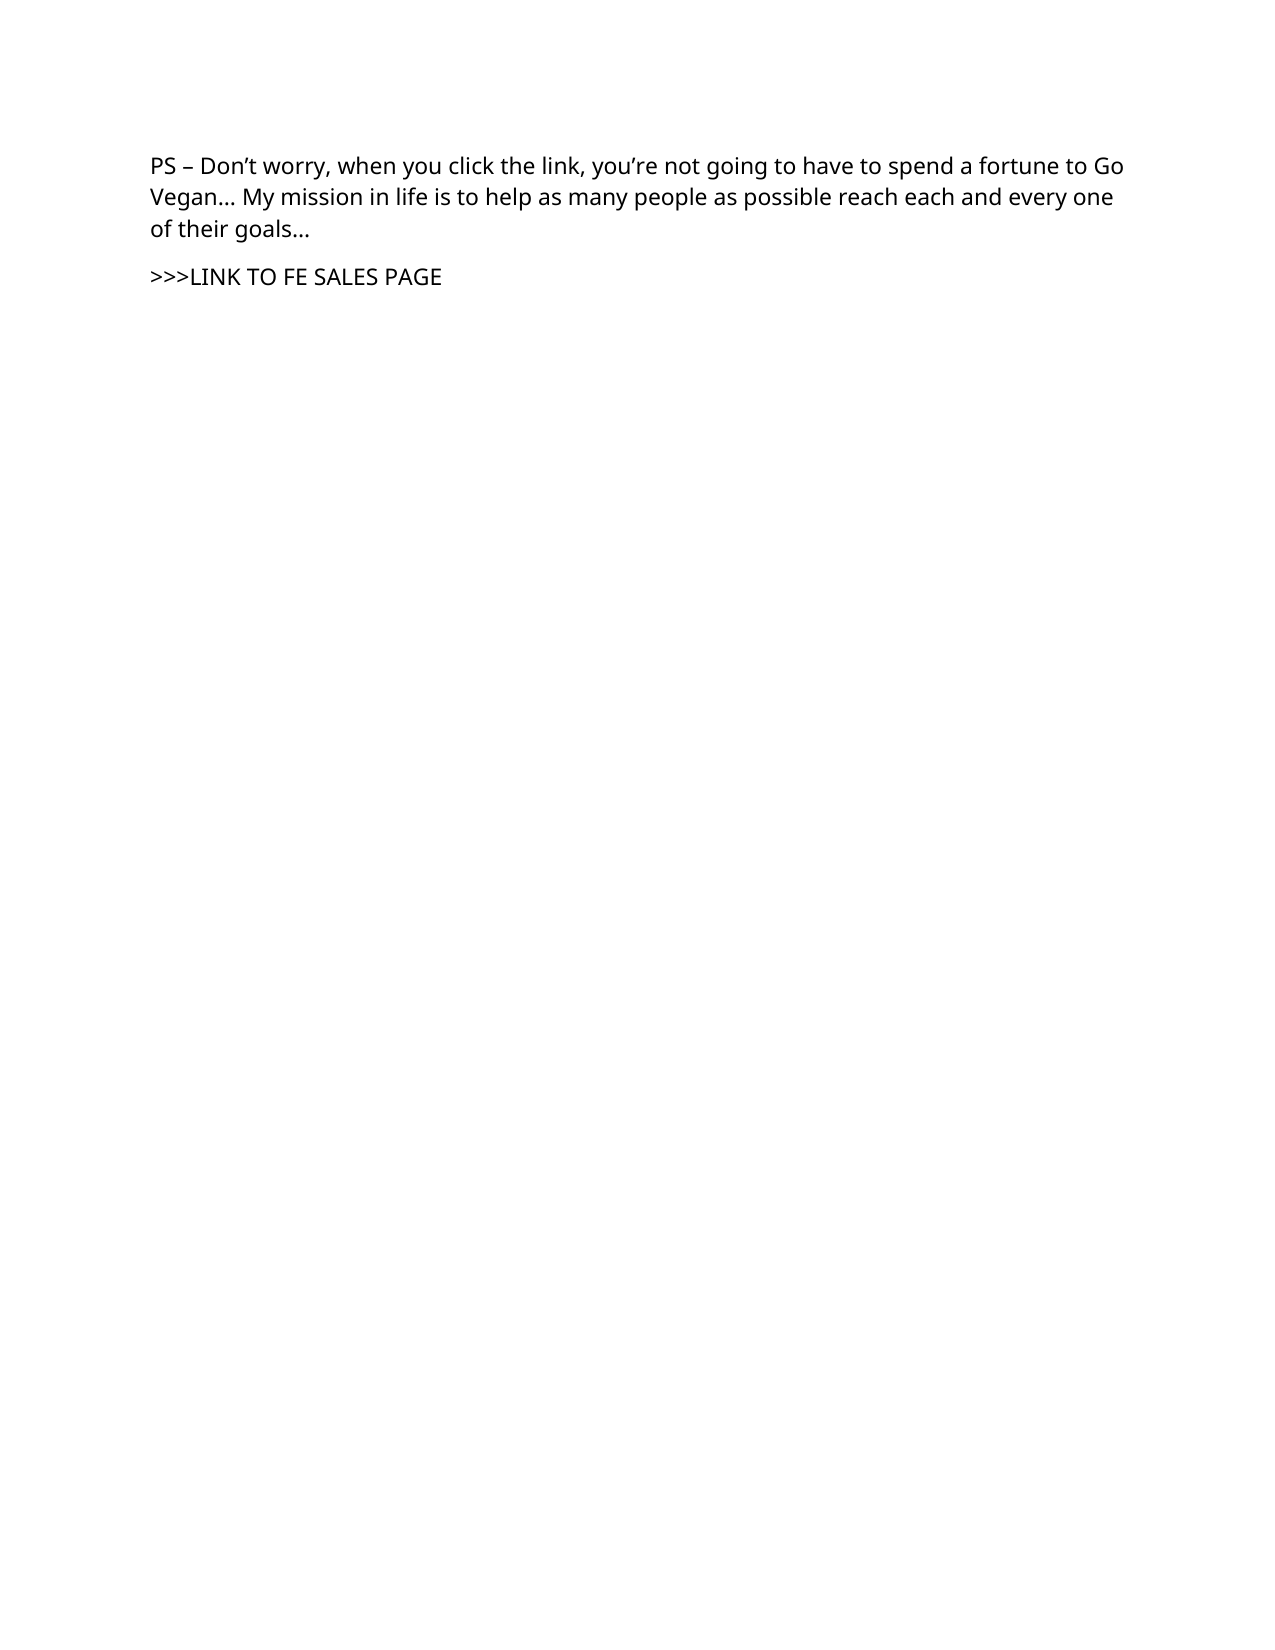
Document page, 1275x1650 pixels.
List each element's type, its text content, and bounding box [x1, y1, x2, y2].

text >>>LINK TO FE SALES PAGE [150, 260, 1125, 292]
text PS – Don’t worry, when you click the link, you’re not going to have to spend a fortune to Go Vegan… My mission in life is to help as many people as possible reach each and every one of their goals… [150, 150, 1125, 244]
